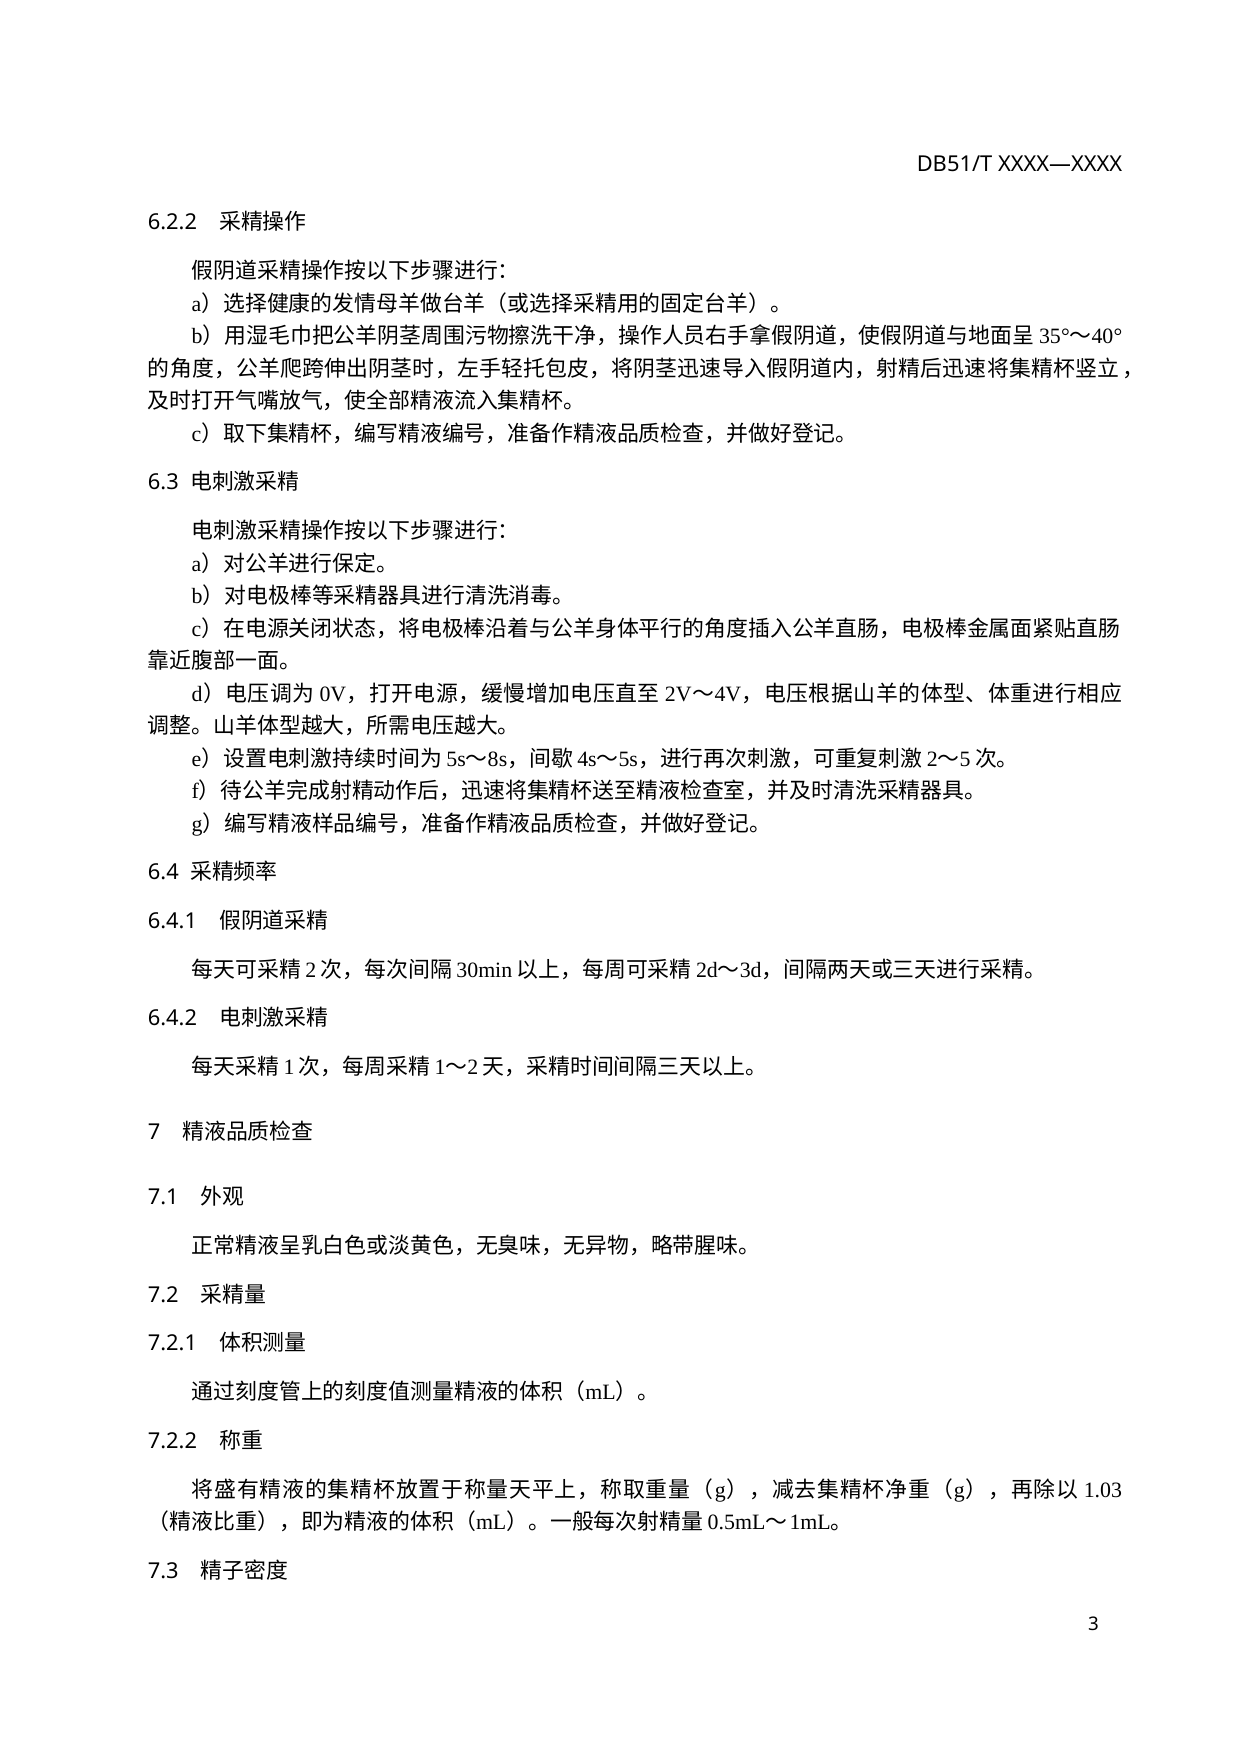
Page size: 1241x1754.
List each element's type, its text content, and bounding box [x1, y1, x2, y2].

text 正常精液呈乳白色或淡黄色，无臭味，无异物，略带腥味。 [148, 1228, 1122, 1260]
list 7.2 采精量 [148, 1276, 1122, 1309]
text f）待公羊完成射精动作后，迅速将集精杯送至精液检查室，并及时清洗采精器具。 [148, 773, 1122, 805]
list 7.2.2 称重 [148, 1423, 1122, 1455]
list 7.2.1 体积测量 [148, 1325, 1122, 1358]
text 假阴道采精操作按以下步骤进行： [148, 253, 1122, 285]
list 7 精液品质检查 [148, 1114, 1122, 1146]
list 7.3 精子密度 [148, 1553, 1122, 1585]
text c）取下集精杯，编写精液编号，准备作精液品质检查，并做好登记。 [148, 415, 1122, 448]
text e）设置电刺激持续时间为5s～8s，间歇4s～5s，进行再次刺激，可重复刺激2～5次。 [148, 740, 1122, 773]
list 6.4.1 假阴道采精 [148, 903, 1122, 935]
list 6.4 采精频率 [148, 854, 1122, 886]
text 通过刻度管上的刻度值测量精液的体积（mL）。 [148, 1374, 1122, 1406]
text g）编写精液样品编号，准备作精液品质检查，并做好登记。 [148, 805, 1122, 838]
list 6.2.2 采精操作 [148, 204, 1122, 236]
text b）对电极棒等采精器具进行清洗消毒。 [148, 578, 1122, 610]
text 每天可采精2次，每次间隔30min以上，每周可采精2d～3d，间隔两天或三天进行采精。 [148, 951, 1122, 984]
text 每天采精1次，每周采精1～2天，采精时间间隔三天以上。 [148, 1049, 1122, 1081]
text 电刺激采精操作按以下步骤进行： [148, 513, 1122, 545]
text 将盛有精液的集精杯放置于称量天平上，称取重量（g），减去集精杯净重（g），再除以1.03（精液比重），即为精液的体积（mL）。一般每次射精量0.5mL～1mL。 [148, 1471, 1122, 1536]
text d）电压调为0V，打开电源，缓慢增加电压直至2V～4V，电压根据山羊的体型、体重进行相应调整。山羊体型越大，所需电压越大。 [148, 675, 1122, 740]
list 6.4.2 电刺激采精 [148, 1000, 1122, 1033]
list 7.1 外观 [148, 1179, 1122, 1211]
text b）用湿毛巾把公羊阴茎周围污物擦洗干净，操作人员右手拿假阴道，使假阴道与地面呈35°～40°的角度，公羊爬跨伸出阴茎时，左手轻托包皮，将阴茎迅速导入假阴道内，射精后迅速将集精杯竖立，及时打开气嘴放气，使全部精液流入集精杯。 [148, 318, 1122, 415]
text a）对公羊进行保定。 [148, 545, 1122, 578]
text a）选择健康的发情母羊做台羊（或选择采精用的固定台羊）。 [148, 285, 1122, 318]
list 6.3 电刺激采精 [148, 464, 1122, 496]
text c）在电源关闭状态，将电极棒沿着与公羊身体平行的角度插入公羊直肠，电极棒金属面紧贴直肠靠近腹部一面。 [148, 610, 1122, 675]
